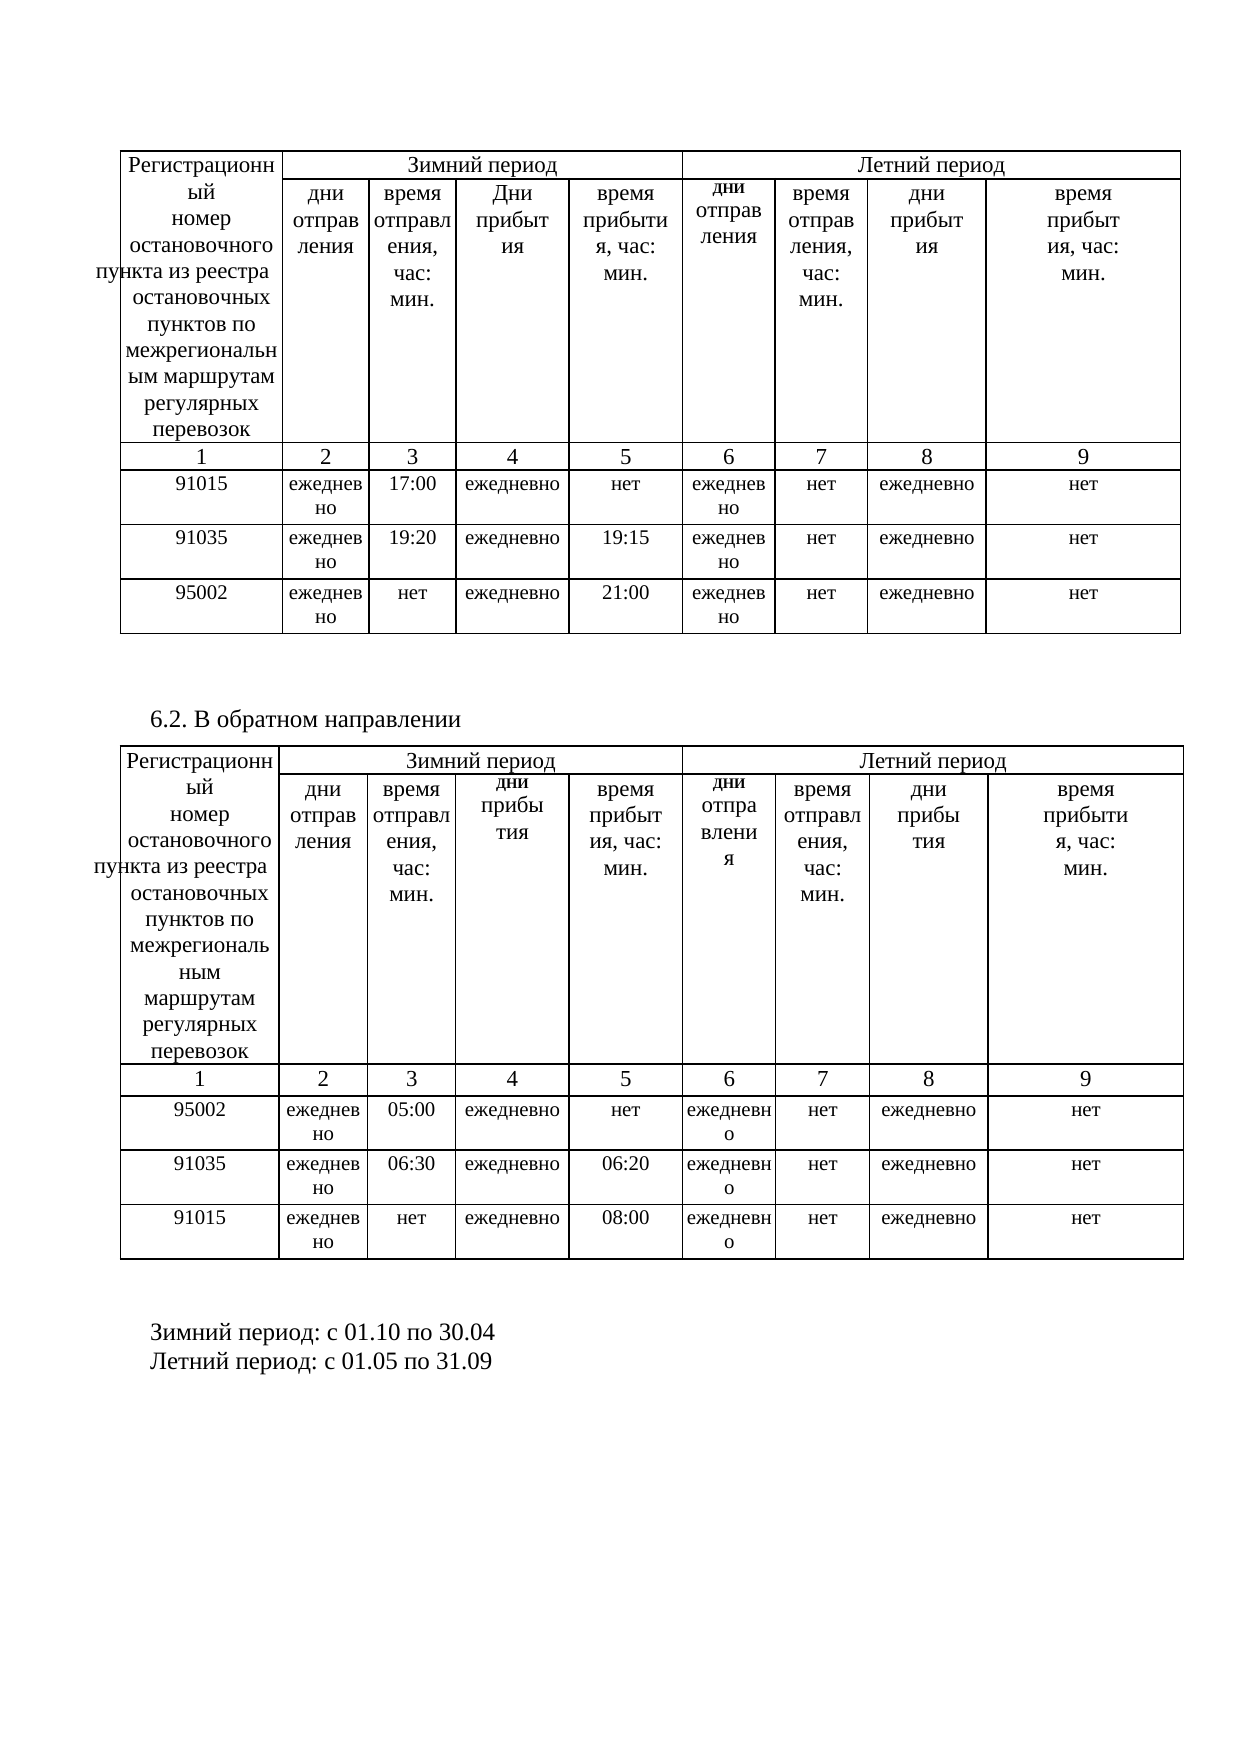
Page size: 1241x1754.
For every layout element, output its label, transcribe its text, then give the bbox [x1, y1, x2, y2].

table_cell 3 [370, 443, 455, 469]
table_cell нет [989, 1097, 1183, 1149]
table_cell ежедневно [283, 471, 368, 524]
table_cell 08:00 [570, 1205, 682, 1258]
text Летний период: с 01.05 по 31.09 [150, 1346, 1090, 1375]
table_cell 5 [570, 443, 682, 469]
table_cell нет [776, 580, 867, 632]
table_cell время отправл ения, час: мин. [368, 775, 455, 1063]
table_cell время отправл ения, час: мин. [776, 775, 869, 1063]
table_cell нет [987, 580, 1180, 632]
table_cell ежедневно [683, 1151, 775, 1204]
text Зимний период: с 01.10 по 30.04 [150, 1317, 1090, 1346]
table_cell 9 [989, 1065, 1183, 1095]
table_cell нет [989, 1151, 1183, 1204]
table_cell нет [776, 1205, 869, 1258]
table_cell 19:20 [370, 525, 455, 578]
table_cell 7 [776, 443, 867, 469]
table_cell 6 [683, 443, 774, 469]
table_cell ежедневно [280, 1205, 367, 1258]
table_cell ежедневно [683, 1097, 775, 1149]
table_cell 06:20 [570, 1151, 682, 1204]
table_cell ежедневно [456, 1151, 568, 1204]
table_header Зимний период [280, 747, 682, 773]
table_cell нет [989, 1205, 1183, 1258]
table_cell нет [987, 471, 1180, 524]
table_cell дни прибыт ия [868, 180, 985, 441]
table_cell ежедневно [870, 1097, 987, 1149]
table_cell ежедневно [457, 471, 568, 524]
table_cell ежедневно [457, 525, 568, 578]
table_cell ежедневно [456, 1205, 568, 1258]
table_cell ежедневно [868, 471, 985, 524]
table_cell ежедневно [868, 525, 985, 578]
table_cell время отправ ления, час: мин. [776, 180, 867, 441]
table_header Летний период [683, 152, 1180, 178]
table_cell нет [570, 471, 682, 524]
table_cell время прибыти я, час: мин. [570, 180, 682, 441]
table_cell ДНИ отправ ления [683, 180, 774, 441]
table_cell 05:00 [368, 1097, 455, 1149]
table_cell ежедневно [870, 1151, 987, 1204]
table_cell 2 [283, 443, 368, 469]
table_cell дни отправ ления [283, 180, 368, 441]
table_cell 91015 [121, 1205, 278, 1258]
table_cell 06:30 [368, 1151, 455, 1204]
table_cell нет [776, 1097, 869, 1149]
table_cell ежедневно [457, 580, 568, 632]
table_cell время прибыт ия, час: мин. [570, 775, 682, 1063]
table_cell ежедневно [683, 471, 774, 524]
table_header Регистрационный номер остановочного пункта из реестра остановочных пунктов по межрегиональным маршрутам регулярных перевозок [121, 747, 278, 1063]
table_cell 95002 [121, 580, 282, 632]
table_cell 1 [121, 1065, 278, 1095]
table_cell 91015 [121, 471, 282, 524]
table_cell 7 [776, 1065, 869, 1095]
text 6.2. В обратном направлении [150, 704, 1090, 733]
table_cell время отправл ения, час: мин. [370, 180, 455, 441]
table_header Регистрационный номер остановочного пункта из реестра остановочных пунктов по межрегиональным маршрутам регулярных перевозок [121, 152, 282, 441]
table_cell ДНИ отпра влени я [683, 775, 775, 1063]
table_cell 21:00 [570, 580, 682, 632]
table_cell время прибыти я, час: мин. [989, 775, 1183, 1063]
table_cell дни отправ ления [280, 775, 367, 1063]
table_cell Дни прибыт ия [457, 180, 568, 441]
table_cell 8 [870, 1065, 987, 1095]
table_cell ежедневно [683, 525, 774, 578]
table_cell ежедневно [283, 580, 368, 632]
table_cell ежедневно [283, 525, 368, 578]
table_cell нет [987, 525, 1180, 578]
table_cell нет [776, 525, 867, 578]
table_cell время прибыт ия, час: мин. [987, 180, 1180, 441]
table_cell 4 [456, 1065, 568, 1095]
table_cell 1 [121, 443, 282, 469]
table_cell ежедневно [280, 1097, 367, 1149]
table_cell 2 [280, 1065, 367, 1095]
table_cell ежедневно [868, 580, 985, 632]
table_cell 5 [570, 1065, 682, 1095]
table_cell 4 [457, 443, 568, 469]
table_cell ежедневно [870, 1205, 987, 1258]
table_cell нет [570, 1097, 682, 1149]
table_cell 19:15 [570, 525, 682, 578]
table_cell 6 [683, 1065, 775, 1095]
table_cell нет [368, 1205, 455, 1258]
table_cell 95002 [121, 1097, 278, 1149]
table_cell 91035 [121, 525, 282, 578]
table_cell ежедневно [280, 1151, 367, 1204]
table_cell ежедневно [456, 1097, 568, 1149]
table_cell нет [370, 580, 455, 632]
table_cell нет [776, 471, 867, 524]
table_cell 3 [368, 1065, 455, 1095]
table_cell ДНИ прибы тия [456, 775, 568, 1063]
table_cell 17:00 [370, 471, 455, 524]
table_cell дни прибы тия [870, 775, 987, 1063]
table_header Зимний период [283, 152, 682, 178]
table_cell 9 [987, 443, 1180, 469]
table_cell нет [776, 1151, 869, 1204]
table_header Летний период [683, 747, 1183, 773]
table_cell 8 [868, 443, 985, 469]
table_cell ежедневно [683, 580, 774, 632]
table_cell ежедневно [683, 1205, 775, 1258]
table_cell 91035 [121, 1151, 278, 1204]
